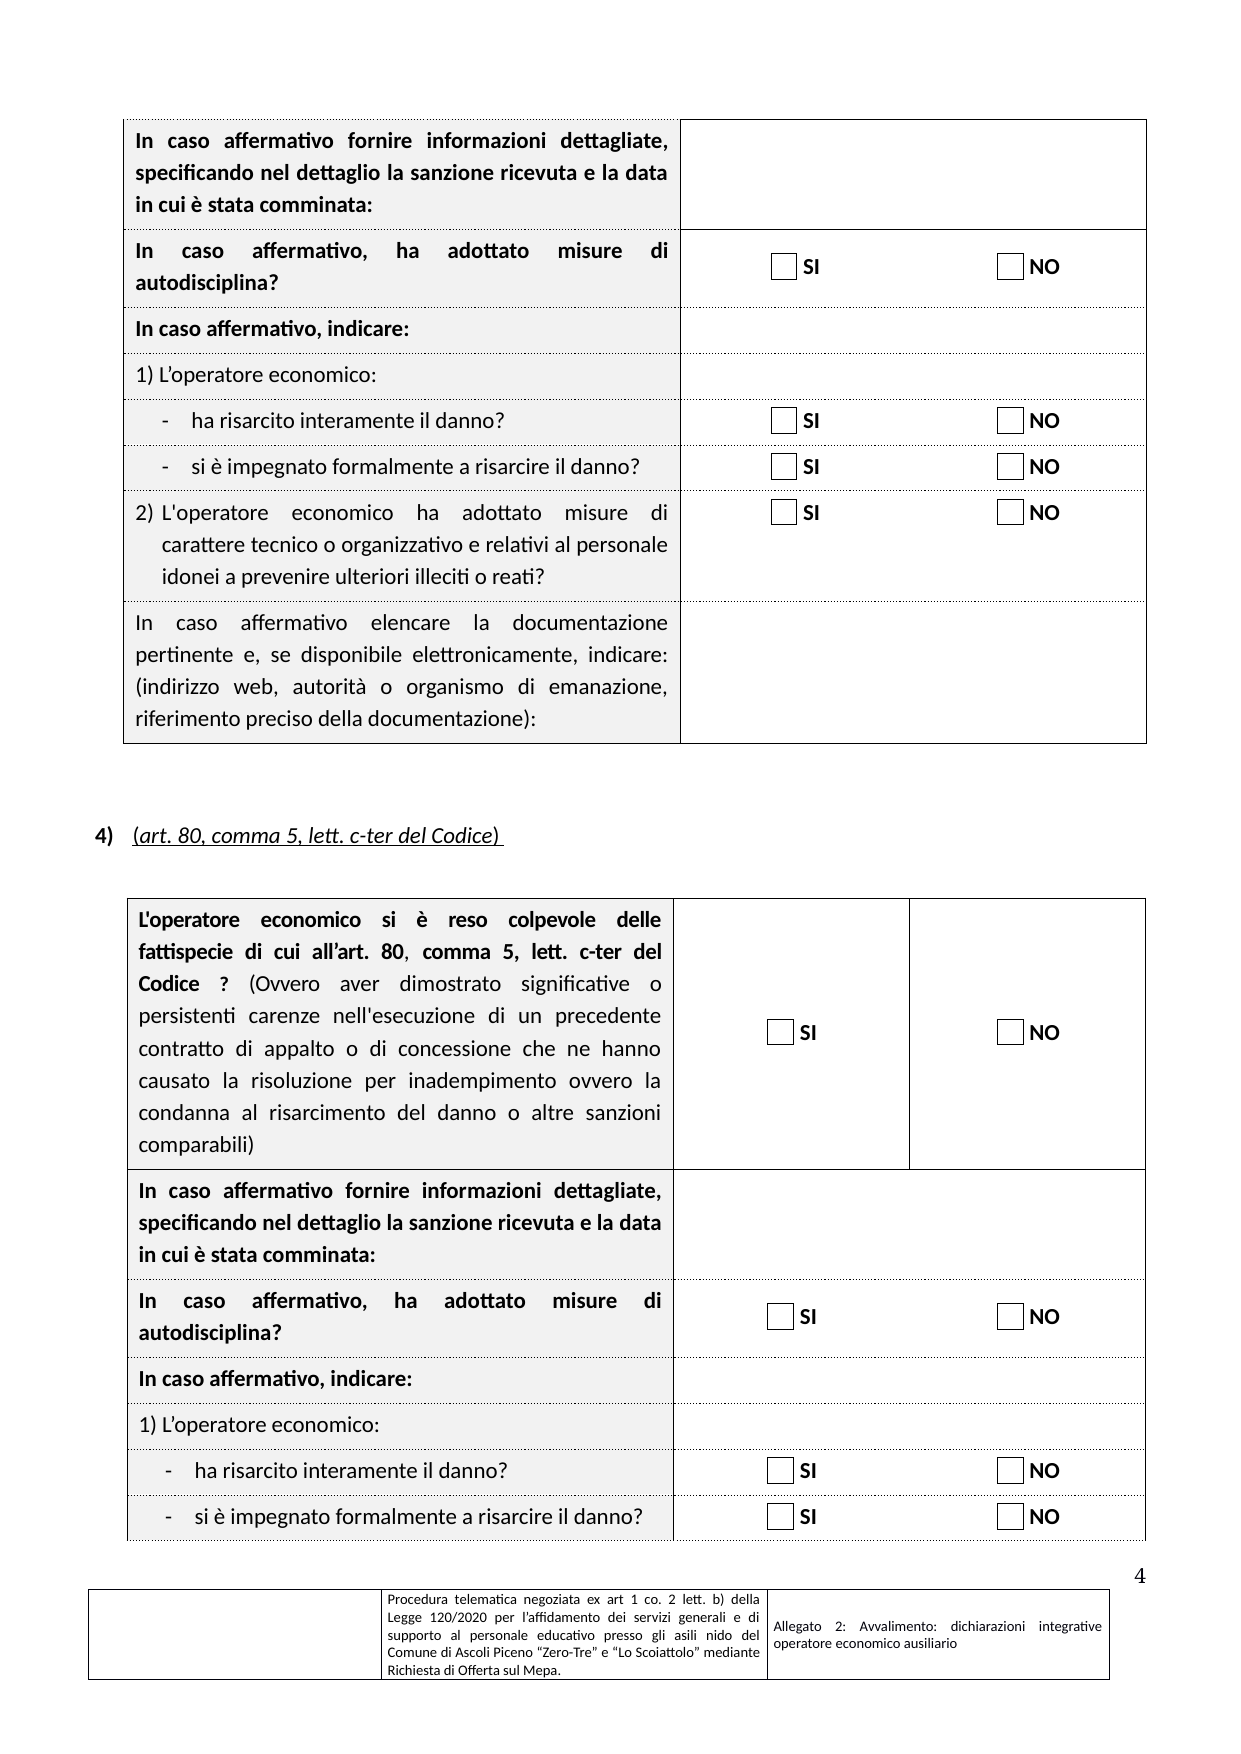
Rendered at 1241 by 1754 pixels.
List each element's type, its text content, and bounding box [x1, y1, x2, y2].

table_cell 2) L'operatore economico ha adottato misure di carattere tecnico o organizzativo e relativi al personale idonei a prevenire ulteriori illeciti o reati? [124, 490, 680, 601]
table_cell SI [674, 1449, 909, 1494]
table_cell In caso affermativo, indicare: [128, 1357, 673, 1403]
table_cell [674, 1403, 1145, 1449]
table_cell SI [681, 230, 909, 307]
table_cell [681, 307, 1146, 353]
table_cell - ha risarcito interamente il danno? [128, 1449, 673, 1494]
table_cell - ha risarcito interamente il danno? [124, 399, 680, 444]
table_cell NO [910, 1449, 1145, 1494]
table_cell In caso affermativo, indicare: [124, 307, 680, 353]
table_cell SI [681, 399, 909, 444]
table_cell SI [674, 1279, 909, 1357]
table_cell NO [909, 399, 1146, 444]
table_cell 1) L’operatore economico: [124, 353, 680, 399]
table_cell NO [909, 445, 1146, 490]
table_cell [674, 1357, 1145, 1403]
table_cell NO [909, 490, 1146, 601]
table_cell In caso affermativo elencare la documentazione pertinente e, se disponibile elettronicamente, indicare: (indirizzo web, autorità o organismo di emanazione, riferimento preciso della documentazione): [124, 601, 680, 743]
table_cell In caso affermativo fornire informazioni dettagliate, specificando nel dettaglio la sanzione ricevuta e la data in cui è stata comminata: [124, 119, 680, 229]
table_cell In caso affermativo, ha adottato misure di autodisciplina? [124, 229, 680, 307]
table_cell [681, 353, 1146, 399]
table_cell SI [681, 445, 909, 490]
table_cell NO [910, 1495, 1145, 1540]
table_cell SI [681, 490, 909, 601]
table_header L'operatore economico si è reso colpevole delle fattispecie di cui all’art. 80, comma 5, lett. c-ter del Codice ? (Ovvero aver dimostrato significative o persistenti carenze nell'esecuzione di un precedente contratto di appalto o di concessione che ne hanno causato la risoluzione per inadempimento ovvero la condanna al risarcimento del danno o altre sanzioni comparabili) [128, 899, 673, 1169]
table_cell [681, 120, 1146, 229]
table_cell NO [910, 1279, 1145, 1357]
table_cell [674, 1170, 1145, 1279]
table_header NO [910, 899, 1145, 1169]
table_header SI [674, 899, 909, 1169]
list (art. 80, comma 5, lett. c-ter del Codice) [95, 821, 1140, 849]
table_cell [681, 601, 1146, 743]
table_cell 1) L’operatore economico: [128, 1403, 673, 1449]
table_cell In caso affermativo, ha adottato misure di autodisciplina? [128, 1279, 673, 1357]
table_cell - si è impegnato formalmente a risarcire il danno? [124, 445, 680, 490]
table_cell SI [674, 1495, 909, 1540]
table_cell NO [909, 230, 1146, 307]
table_cell - si è impegnato formalmente a risarcire il danno? [128, 1495, 673, 1540]
table_cell In caso affermativo fornire informazioni dettagliate, specificando nel dettaglio la sanzione ricevuta e la data in cui è stata comminata: [128, 1170, 673, 1279]
